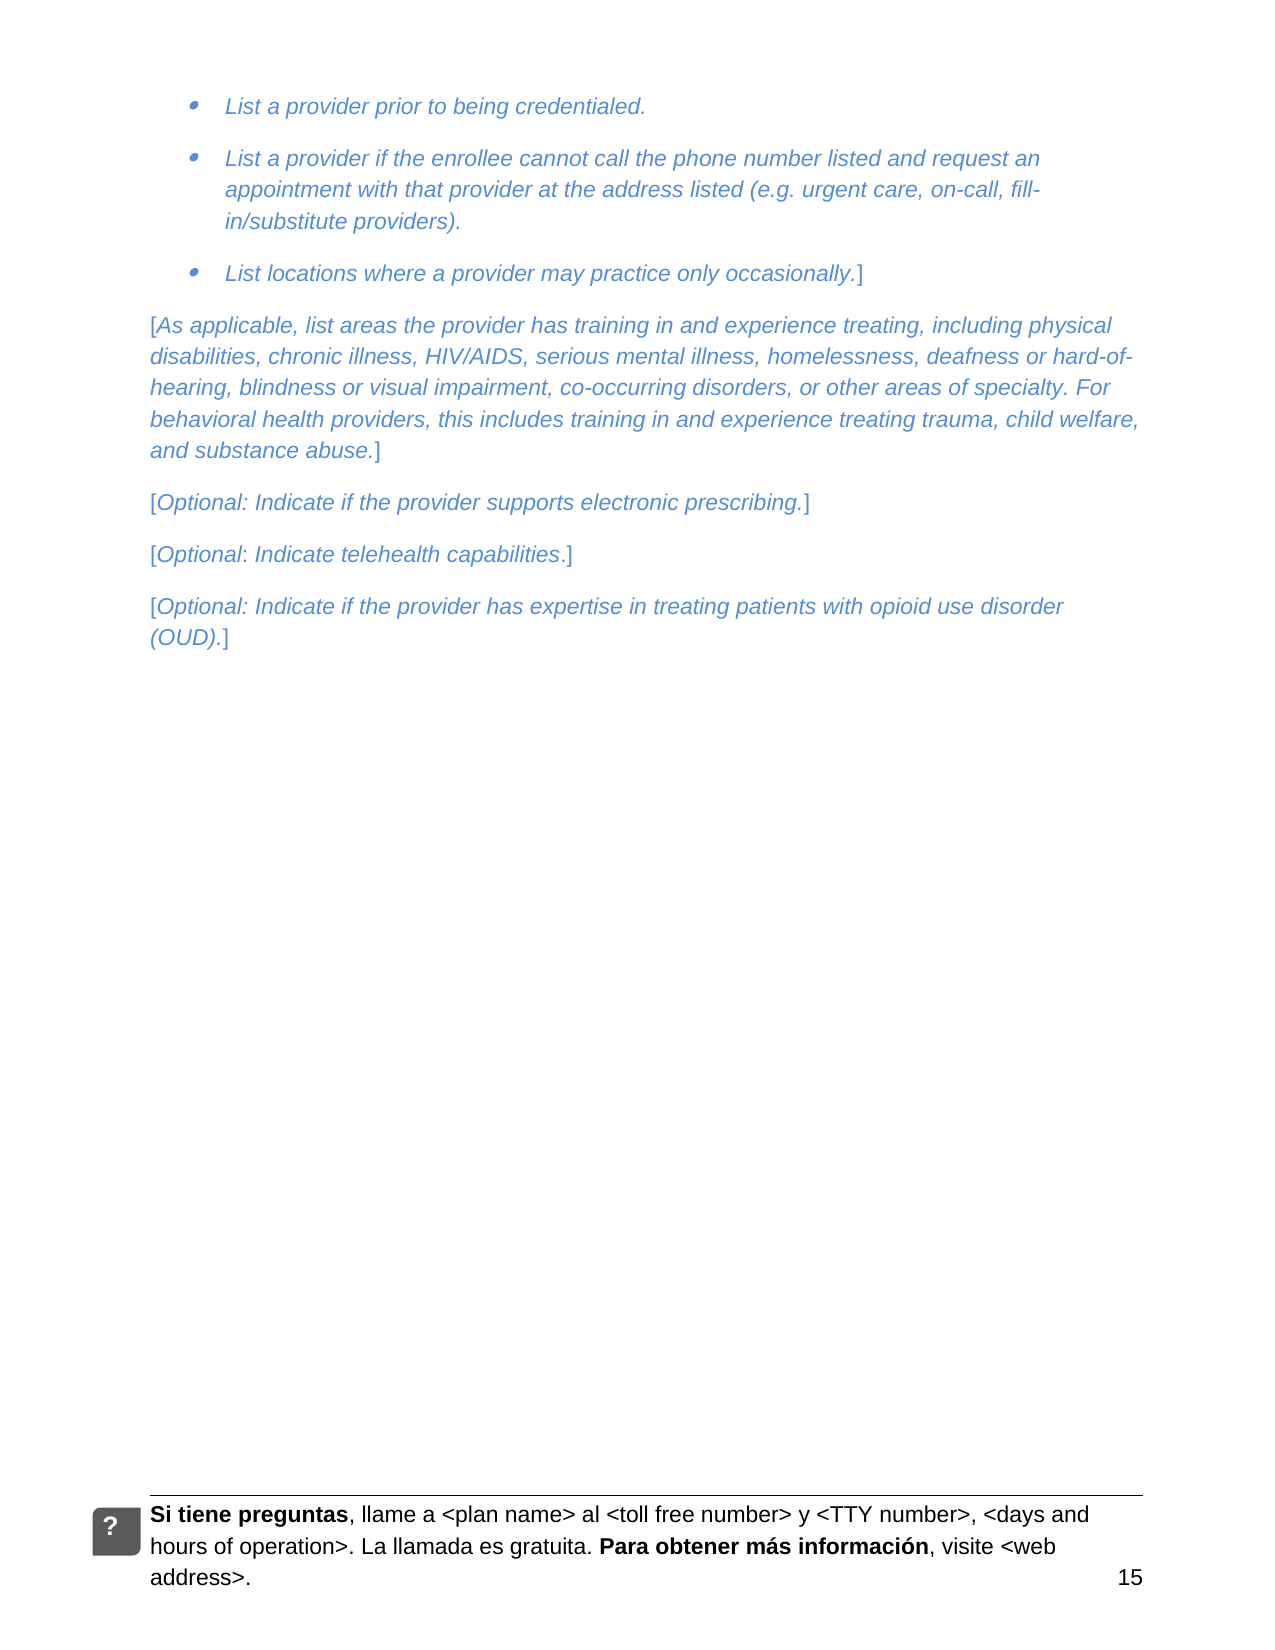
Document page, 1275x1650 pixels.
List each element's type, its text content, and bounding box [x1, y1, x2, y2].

text [Optional: Indicate if the provider supports electronic prescribing.] [150, 485, 1143, 517]
list List a provider if the enrollee cannot call the phone number listed and request an appointment with that provider at the address listed (e.g. urgent care, on-call, fill-in/substitute providers). [187, 142, 1068, 235]
text [As applicable, list areas the provider has training in and experience treating, including physical disabilities, chronic illness, HIV/AIDS, serious mental illness, homelessness, deafness or hard-of-hearing, blindness or visual impairment, co-occurring disorders, or other areas of specialty. For behavioral health providers, this includes training in and experience treating trauma, child welfare, and substance abuse.] [150, 308, 1143, 464]
list List a provider prior to being credentialed. [187, 89, 1068, 121]
text [Optional: Indicate if the provider has expertise in treating patients with opioid use disorder (OUD).] [150, 589, 1143, 652]
text [Optional: Indicate telehealth capabilities.] [150, 537, 1143, 569]
list List locations where a provider may practice only occasionally.] [187, 256, 1068, 287]
